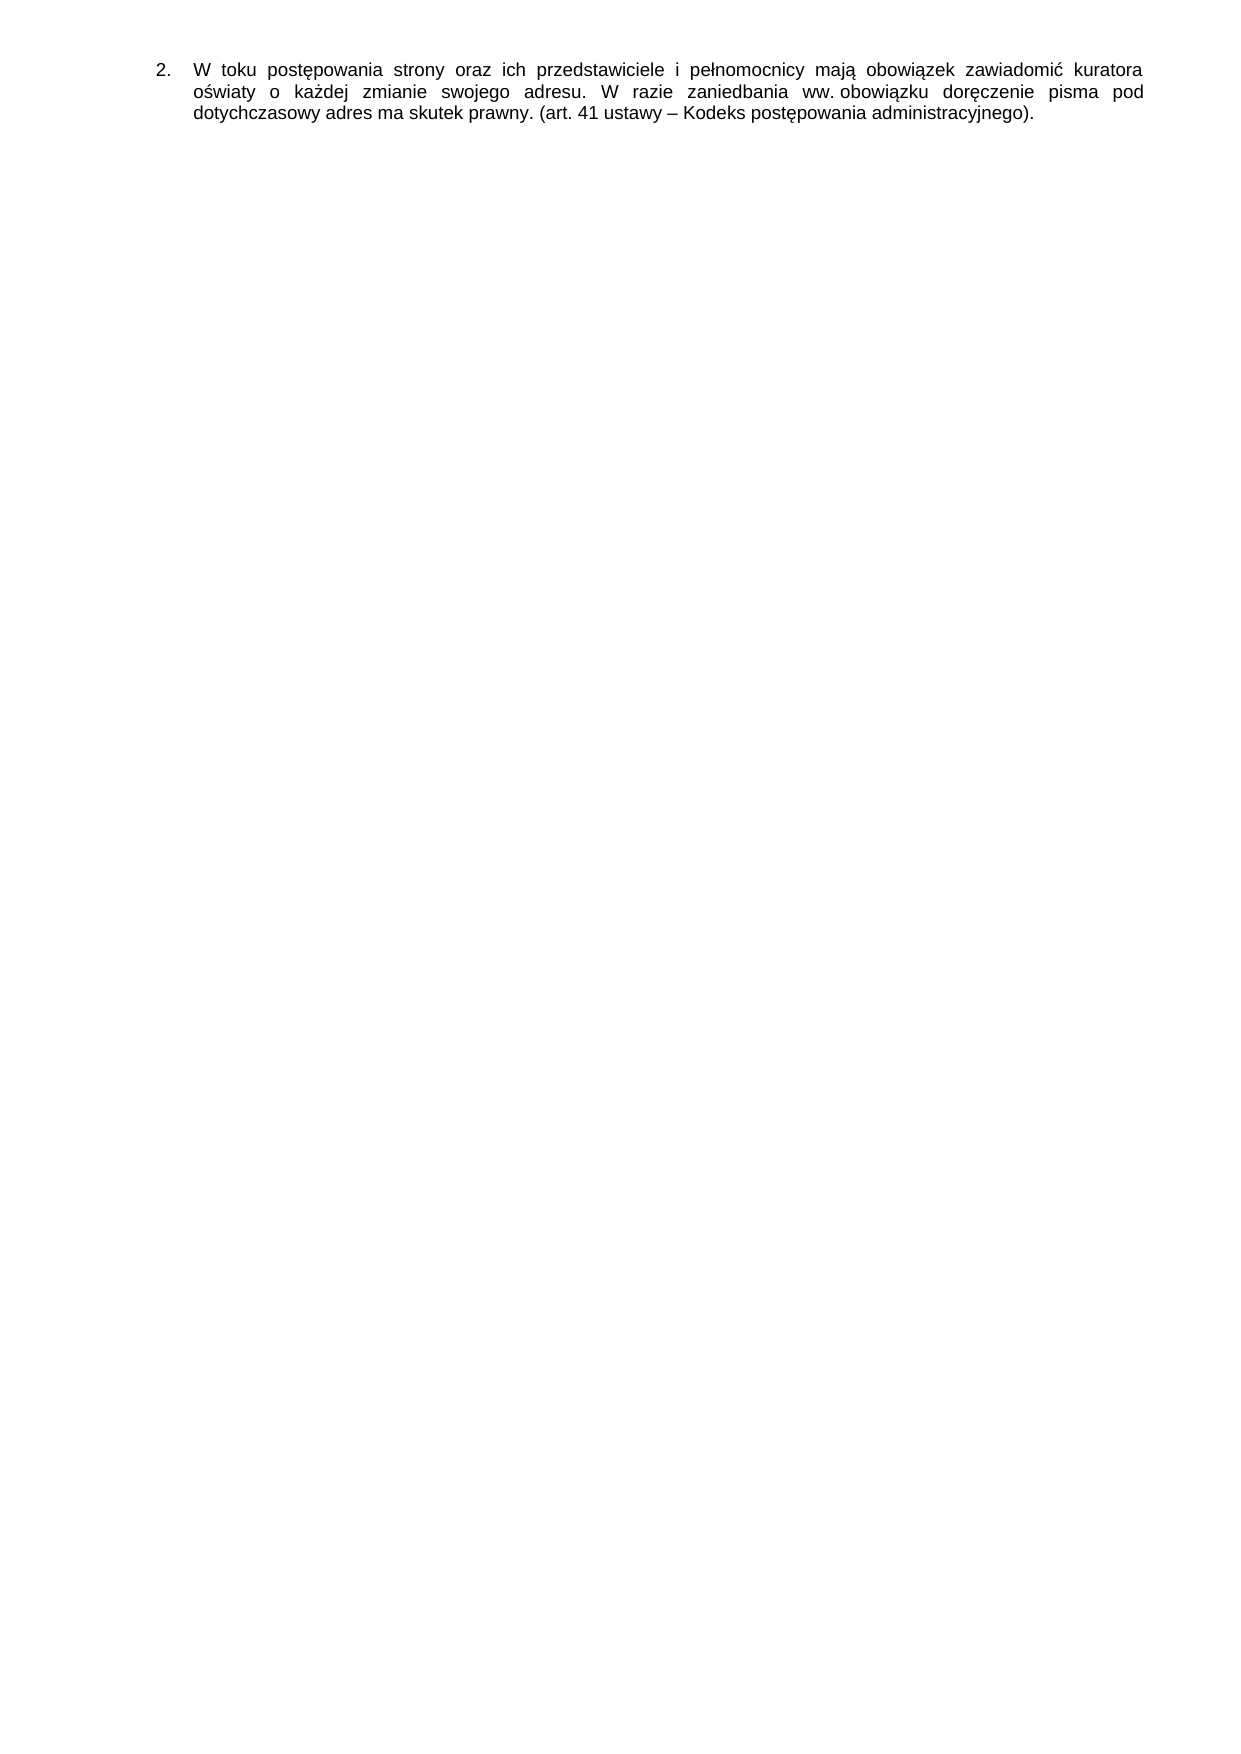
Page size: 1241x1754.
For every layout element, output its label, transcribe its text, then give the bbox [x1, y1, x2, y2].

list W toku postępowania strony oraz ich przedstawiciele i pełnomocnicy mają obowiązek zawiadomić kuratora oświaty o każdej zmianie swojego adresu. W razie zaniedbania ww. obowiązku doręczenie pisma pod dotychczasowy adres ma skutek prawny. (art. 41 ustawy – Kodeks postępowania administracyjnego). [156, 59, 1144, 124]
